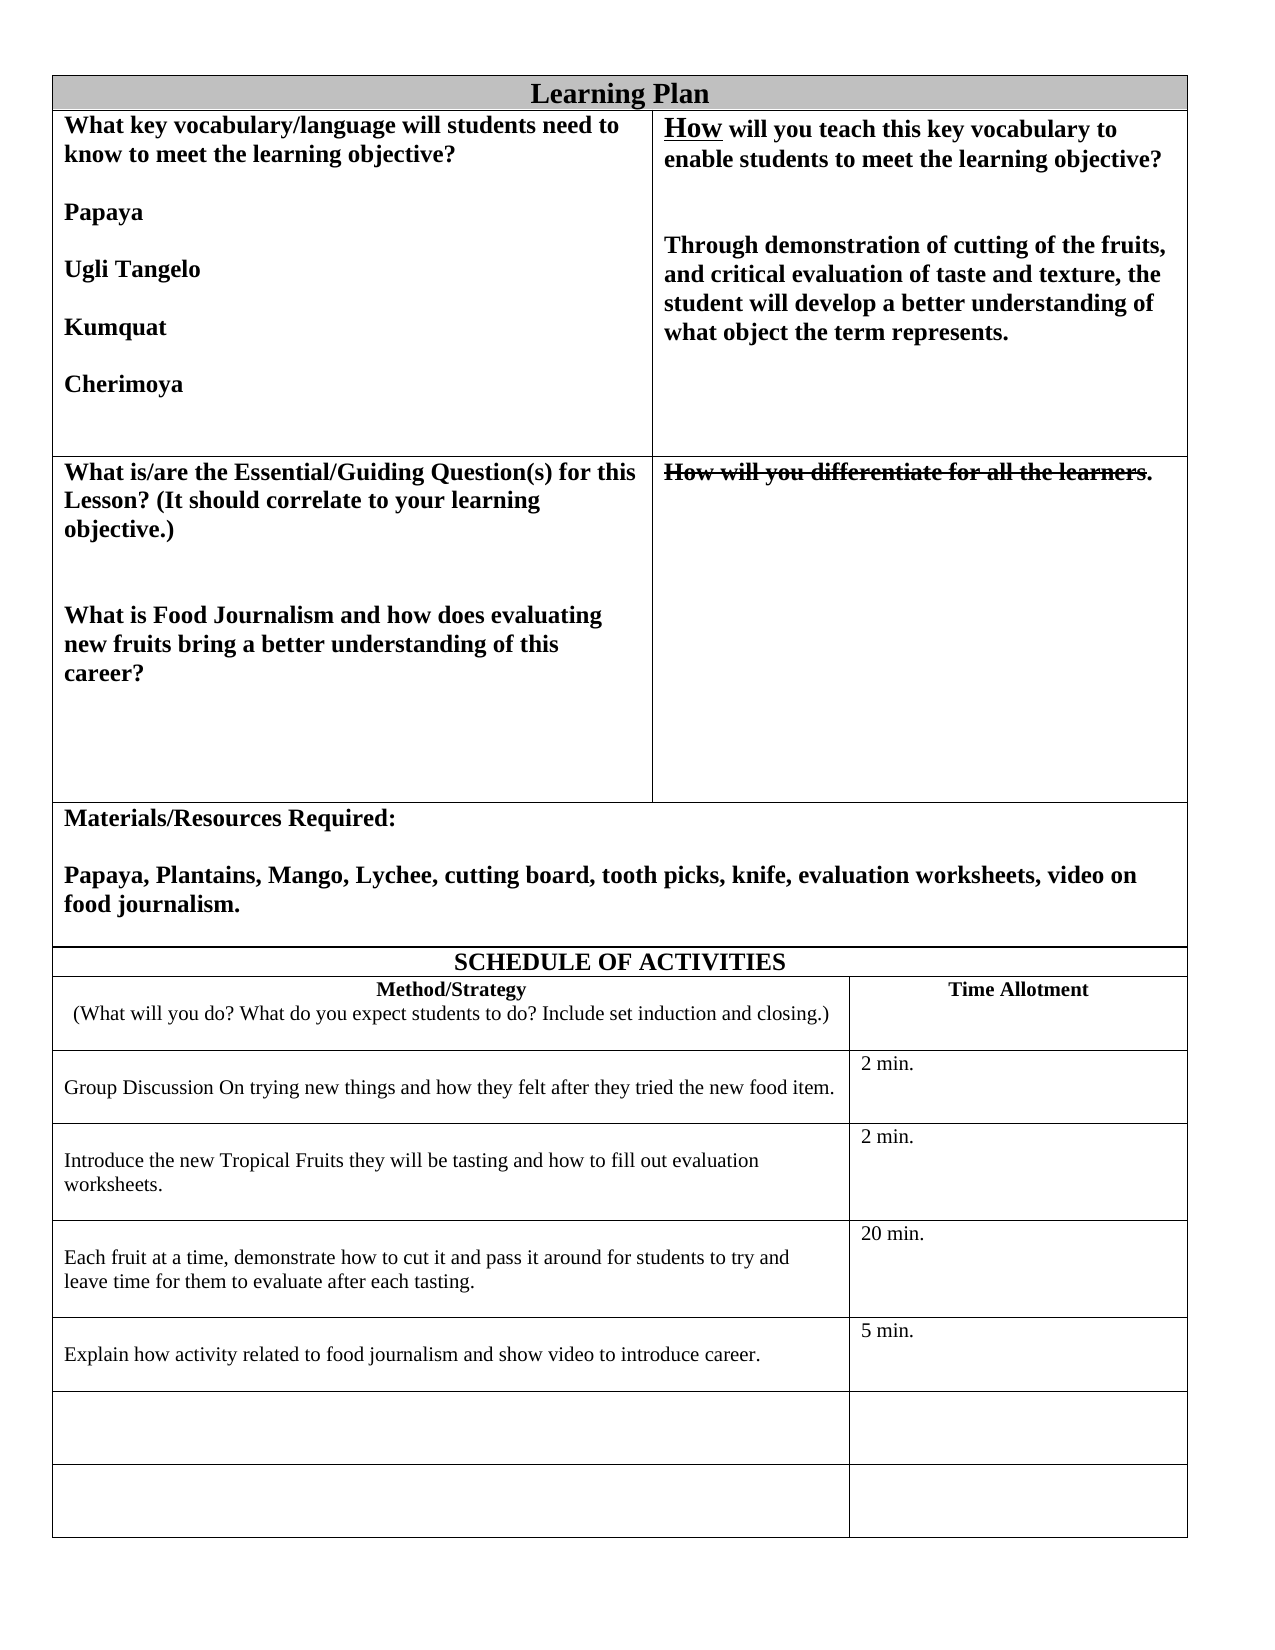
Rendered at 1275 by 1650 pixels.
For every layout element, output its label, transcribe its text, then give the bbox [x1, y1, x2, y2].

table_cell Method/Strategy (What will you do? What do you expect students to do? Include set induction and closing.) [53, 977, 849, 1049]
table_cell 20 min. [850, 1221, 1187, 1317]
table_cell [53, 1392, 849, 1464]
table_cell What key vocabulary/language will students need to know to meet the learning objective? Papaya Ugli Tangelo Kumquat Cherimoya [53, 111, 652, 456]
table_cell Learning Plan [53, 76, 1187, 109]
table_cell 2 min. [850, 1051, 1187, 1123]
table_cell How will you differentiate for all the learners. [653, 457, 1187, 802]
table_cell SCHEDULE OF ACTIVITIES [53, 948, 1187, 976]
table_cell Materials/Resources Required: Papaya, Plantains, Mango, Lychee, cutting board, tooth picks, knife, evaluation worksheets, video on food journalism. [53, 803, 1187, 946]
table_cell [850, 1392, 1187, 1464]
table_cell [850, 1465, 1187, 1537]
table_cell 5 min. [850, 1318, 1187, 1391]
table_cell [53, 1465, 849, 1537]
table_cell How will you teach this key vocabulary to enable students to meet the learning objective? Through demonstration of cutting of the fruits, and critical evaluation of taste and texture, the student will develop a better understanding of what object the term represents. [653, 111, 1187, 456]
table_cell Explain how activity related to food journalism and show video to introduce career. [53, 1318, 849, 1391]
table_cell What is/are the Essential/Guiding Question(s) for this Lesson? (It should correlate to your learning objective.) What is Food Journalism and how does evaluating new fruits bring a better understanding of this career? [53, 457, 652, 802]
table_cell Introduce the new Tropical Fruits they will be tasting and how to fill out evaluation worksheets. [53, 1124, 849, 1220]
table_cell Each fruit at a time, demonstrate how to cut it and pass it around for students to try and leave time for them to evaluate after each tasting. [53, 1221, 849, 1317]
table_cell 2 min. [850, 1124, 1187, 1220]
table_cell Group Discussion On trying new things and how they felt after they tried the new food item. [53, 1051, 849, 1123]
